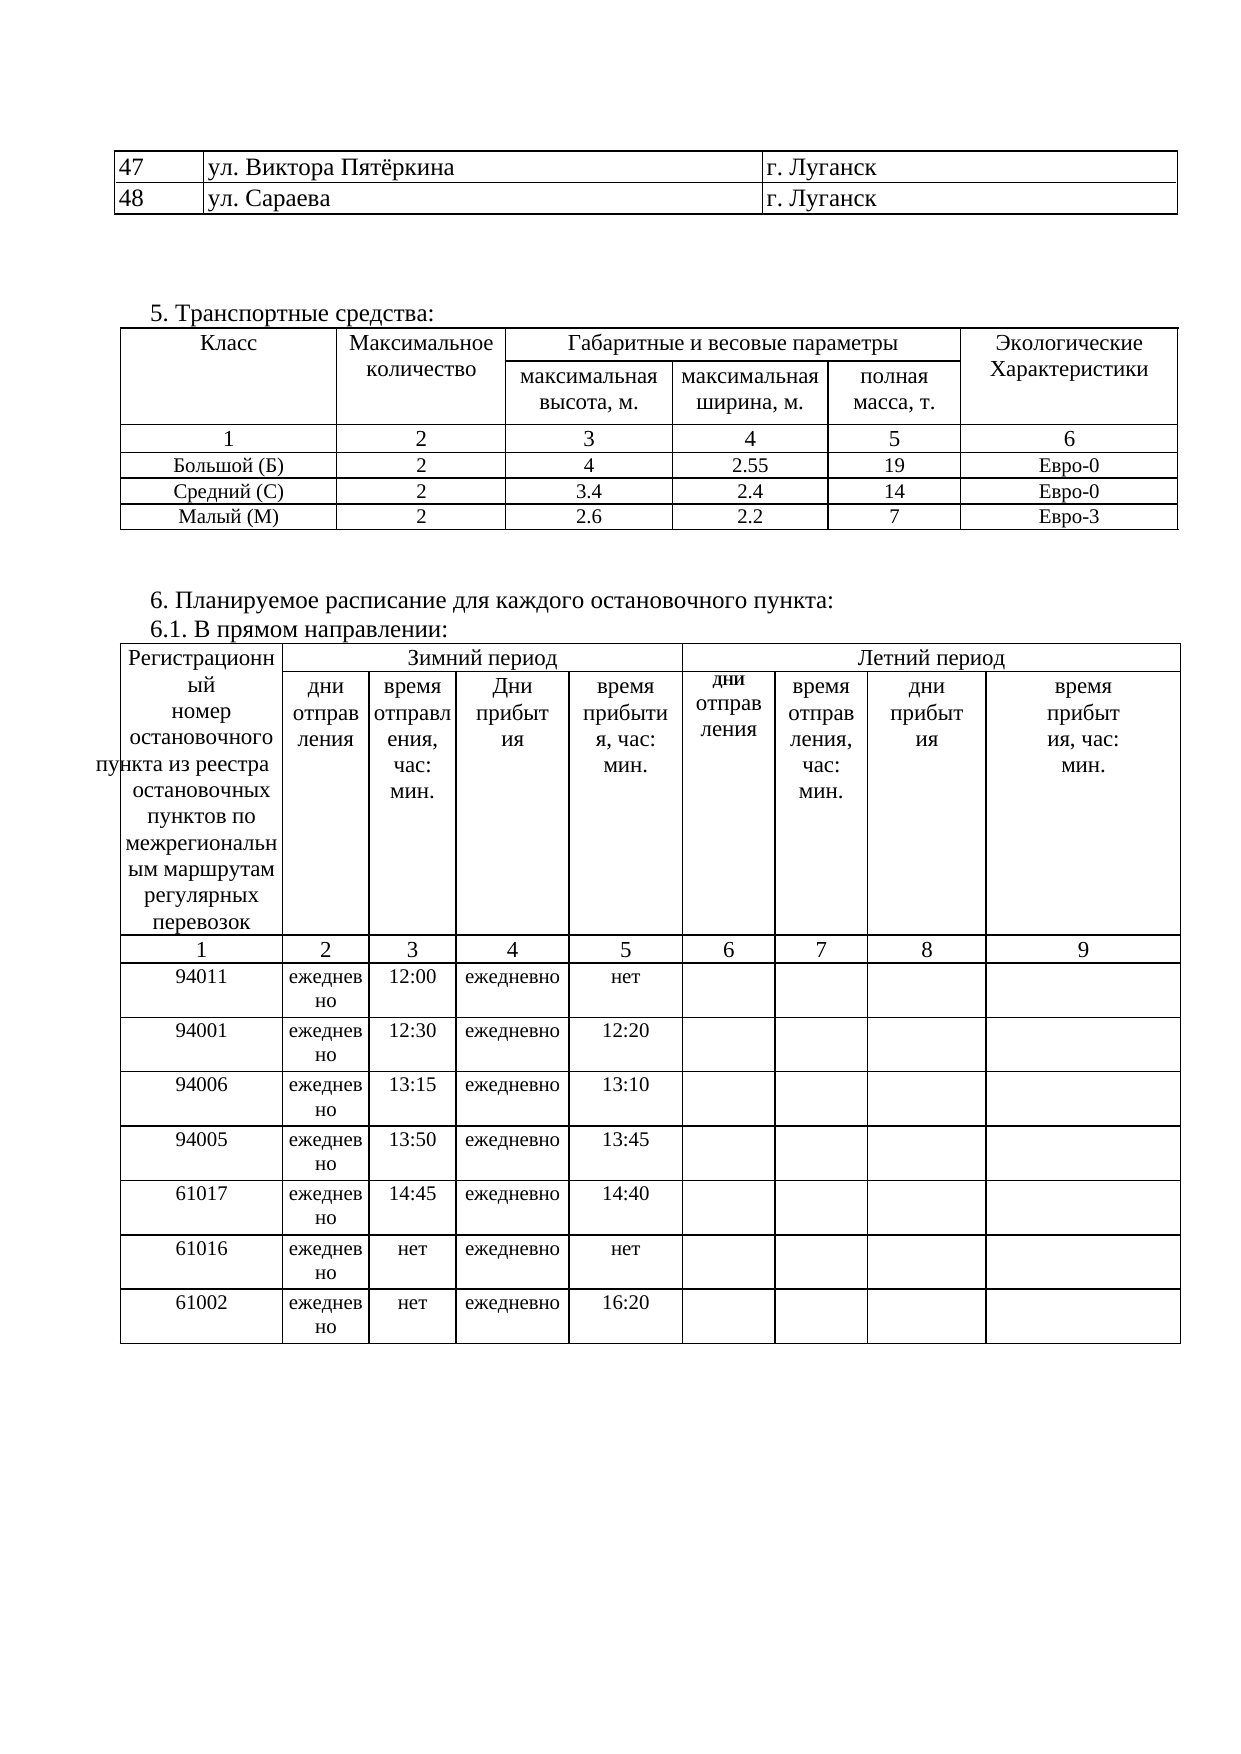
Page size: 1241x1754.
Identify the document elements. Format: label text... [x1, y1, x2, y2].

table_cell Малый (М) [121, 505, 336, 528]
table_cell г. Луганск [763, 152, 1177, 181]
table_cell 48 [115, 183, 203, 213]
table_cell время прибыт ия, час: мин. [987, 672, 1180, 934]
table_cell 12:00 [370, 964, 455, 1016]
table_header Класс [121, 329, 336, 424]
table_cell 4 [506, 453, 672, 477]
table_cell нет [370, 1236, 455, 1288]
table_cell 5 [829, 425, 960, 452]
table_cell 13:50 [370, 1127, 455, 1179]
table_header Экологические Характеристики [961, 329, 1177, 424]
table_cell 2 [337, 505, 505, 528]
text 5. Транспортные средства: [150, 298, 1090, 327]
table_cell 3 [506, 425, 672, 452]
table_cell 12:20 [570, 1018, 682, 1071]
table_cell 8 [868, 936, 985, 962]
table_cell полная масса, т. [829, 362, 960, 424]
table_cell 2 [283, 936, 368, 962]
table_cell ежедневно [457, 1236, 568, 1288]
text 6. Планируемое расписание для каждого остановочного пункта: [150, 585, 1090, 614]
table_cell 94001 [121, 1018, 282, 1071]
table_cell ежедневно [457, 1181, 568, 1234]
table_cell [987, 1127, 1180, 1179]
table_cell [683, 1236, 774, 1288]
table_cell 13:15 [370, 1072, 455, 1125]
table_cell время отправ ления, час: мин. [776, 672, 867, 934]
table_cell ежедневно [457, 964, 568, 1016]
table_cell [987, 1181, 1180, 1234]
table_cell [868, 1072, 985, 1125]
table_cell [868, 1018, 985, 1071]
table_cell 1 [121, 425, 336, 452]
table_cell ежедневно [283, 1018, 368, 1071]
table_cell 14 [829, 479, 960, 503]
table_cell ежедневно [283, 1290, 368, 1343]
table_cell ежедневно [283, 1072, 368, 1125]
table_cell Евро-0 [961, 453, 1177, 477]
table_cell 19 [829, 453, 960, 477]
table_cell [868, 1181, 985, 1234]
table_cell г. Луганск [763, 181, 1177, 213]
table_cell 94006 [121, 1072, 282, 1125]
table_cell [776, 1018, 867, 1071]
table_cell 4 [457, 936, 568, 962]
table_cell 14:45 [370, 1181, 455, 1234]
table_header Максимальное количество [337, 329, 505, 424]
table_cell 6 [683, 936, 774, 962]
table_cell ежедневно [283, 1181, 368, 1234]
table_cell [868, 964, 985, 1016]
table_cell [683, 1127, 774, 1179]
table_cell [683, 964, 774, 1016]
table_cell [987, 1236, 1180, 1288]
table_cell [868, 1236, 985, 1288]
table_cell нет [370, 1290, 455, 1343]
table_cell [683, 1290, 774, 1343]
table_cell 3.4 [506, 479, 672, 503]
table_cell 61016 [121, 1236, 282, 1288]
table_cell время отправл ения, час: мин. [370, 672, 455, 934]
table_cell 1 [121, 936, 282, 962]
table_cell дни отправ ления [283, 672, 368, 934]
table_cell 16:20 [570, 1290, 682, 1343]
table_cell ежедневно [457, 1018, 568, 1071]
table_cell Большой (Б) [121, 453, 336, 477]
table_cell Средний (С) [121, 479, 336, 503]
table_cell 13:10 [570, 1072, 682, 1125]
table_cell Дни прибыт ия [457, 672, 568, 934]
table_header Зимний период [283, 644, 682, 671]
table_cell [776, 964, 867, 1016]
table_cell ул. Виктора Пятёркина [204, 152, 762, 181]
table_cell 2 [337, 479, 505, 503]
table_cell максимальная высота, м. [506, 362, 672, 424]
table_cell 2.6 [506, 505, 672, 528]
table_cell [987, 1290, 1180, 1343]
table_cell время прибыти я, час: мин. [570, 672, 682, 934]
table_cell 4 [673, 425, 827, 452]
table_cell максимальная ширина, м. [673, 362, 827, 424]
table_cell 14:40 [570, 1181, 682, 1234]
table_cell 6 [961, 425, 1177, 452]
table_cell [987, 964, 1180, 1016]
table_cell Евро-0 [961, 479, 1177, 503]
table_cell 7 [776, 936, 867, 962]
table_cell ул. Сараева [204, 183, 762, 213]
table_cell ежедневно [283, 964, 368, 1016]
text 6.1. В прямом направлении: [150, 614, 1090, 643]
table_cell Евро-3 [961, 505, 1177, 528]
table_header Летний период [683, 644, 1180, 671]
table_cell 2.4 [673, 479, 827, 503]
table_cell [868, 1127, 985, 1179]
table_cell 3 [370, 936, 455, 962]
table_cell 94005 [121, 1127, 282, 1179]
table_cell ДНИ отправ ления [683, 672, 774, 934]
table_cell [683, 1018, 774, 1071]
table_cell [683, 1072, 774, 1125]
table_cell 7 [829, 505, 960, 528]
table_cell [776, 1072, 867, 1125]
table_cell нет [570, 964, 682, 1016]
table_cell 13:45 [570, 1127, 682, 1179]
table_cell [776, 1127, 867, 1179]
table_cell 2.55 [673, 453, 827, 477]
table_cell 5 [570, 936, 682, 962]
table_cell нет [570, 1236, 682, 1288]
table_cell 2 [337, 453, 505, 477]
table_cell [868, 1290, 985, 1343]
table_header Регистрационный номер остановочного пункта из реестра остановочных пунктов по межрегиональным маршрутам регулярных перевозок [121, 644, 282, 934]
table_cell 2.2 [673, 505, 827, 528]
table_cell ежедневно [283, 1127, 368, 1179]
table_cell 12:30 [370, 1018, 455, 1071]
table_cell 47 [115, 152, 203, 181]
table_cell ежедневно [457, 1290, 568, 1343]
table_cell 9 [987, 936, 1180, 962]
table_cell 94011 [121, 964, 282, 1016]
table_cell дни прибыт ия [868, 672, 985, 934]
table_cell 61017 [121, 1181, 282, 1234]
table_cell [987, 1018, 1180, 1071]
table_header Габаритные и весовые параметры [506, 329, 960, 360]
table_cell [683, 1181, 774, 1234]
table_cell 2 [337, 425, 505, 452]
table_cell ежедневно [457, 1072, 568, 1125]
table_cell ежедневно [457, 1127, 568, 1179]
table_cell [987, 1072, 1180, 1125]
table_cell [776, 1236, 867, 1288]
table_cell ежедневно [283, 1236, 368, 1288]
table_cell [776, 1290, 867, 1343]
table_cell [776, 1181, 867, 1234]
table_cell 61002 [121, 1290, 282, 1343]
